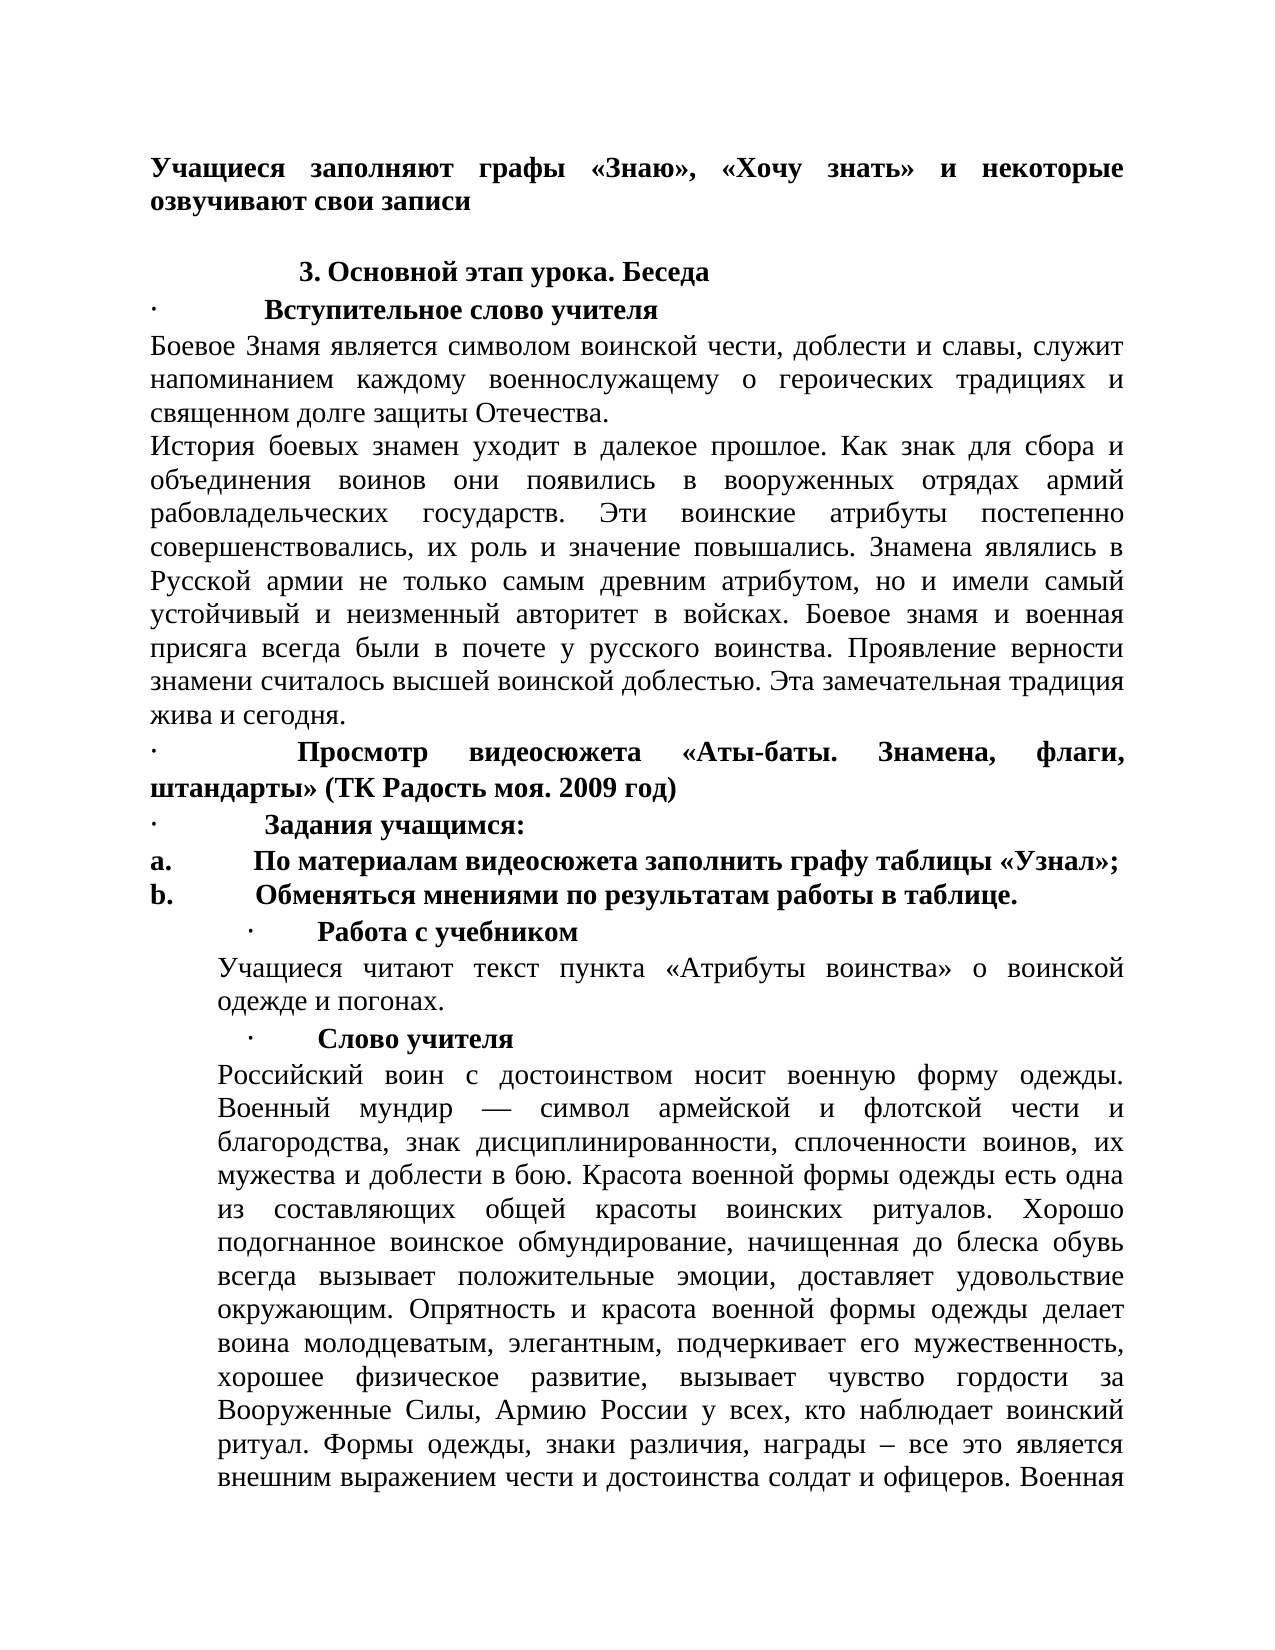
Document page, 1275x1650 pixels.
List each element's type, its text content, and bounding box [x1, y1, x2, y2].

text b. Обменяться мнениями по результатам работы в таблице. [150, 877, 1125, 910]
text · Задания учащимся: [150, 803, 1125, 843]
text Боевое Знамя является символом воинской чести, доблести и славы, служит напоминанием каждому военнослужащему о героических традициях и священном долге защиты Отечества. [150, 328, 1125, 428]
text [217, 1057, 1125, 1493]
text История боевых знамен уходит в далекое прошлое. Как знак для сбора и объединения воинов они появились в вооруженных отрядах армий рабовладельческих государств. Эти воинские атрибуты постепенно совершенствовались, их роль и значение повышались. Знамена являлись в Русской армии не только самым древним атрибутом, но и имели самый устойчивый и неизменный авторитет в войсках. Боевое знамя и военная присяга всегда были в почете у русского воинства. Проявление верности знамени считалось высшей воинской доблестью. Эта замечательная традиция жива и сегодня. [150, 428, 1125, 730]
text Учащиеся читают текст пункта «Атрибуты воинства» о воинской одежде и погонах. [217, 950, 1125, 1017]
text Учащиеся заполняют графы «Знаю», «Хочу знать» и некоторые озвучивают свои записи [150, 150, 1125, 217]
text 3. Основной этап урока. Беседа [299, 254, 1125, 288]
text · Слово учителя [247, 1017, 1125, 1057]
text · Просмотр видеосюжета «Аты-баты. Знамена, флаги, штандарты» (ТК Радость моя. 2009 год) [150, 730, 1125, 803]
text a. По материалам видеосюжета заполнить графу таблицы «Узнал»; [150, 843, 1125, 877]
text · Работа с учебником [247, 910, 1125, 950]
text · Вступительное слово учителя [150, 288, 1125, 328]
